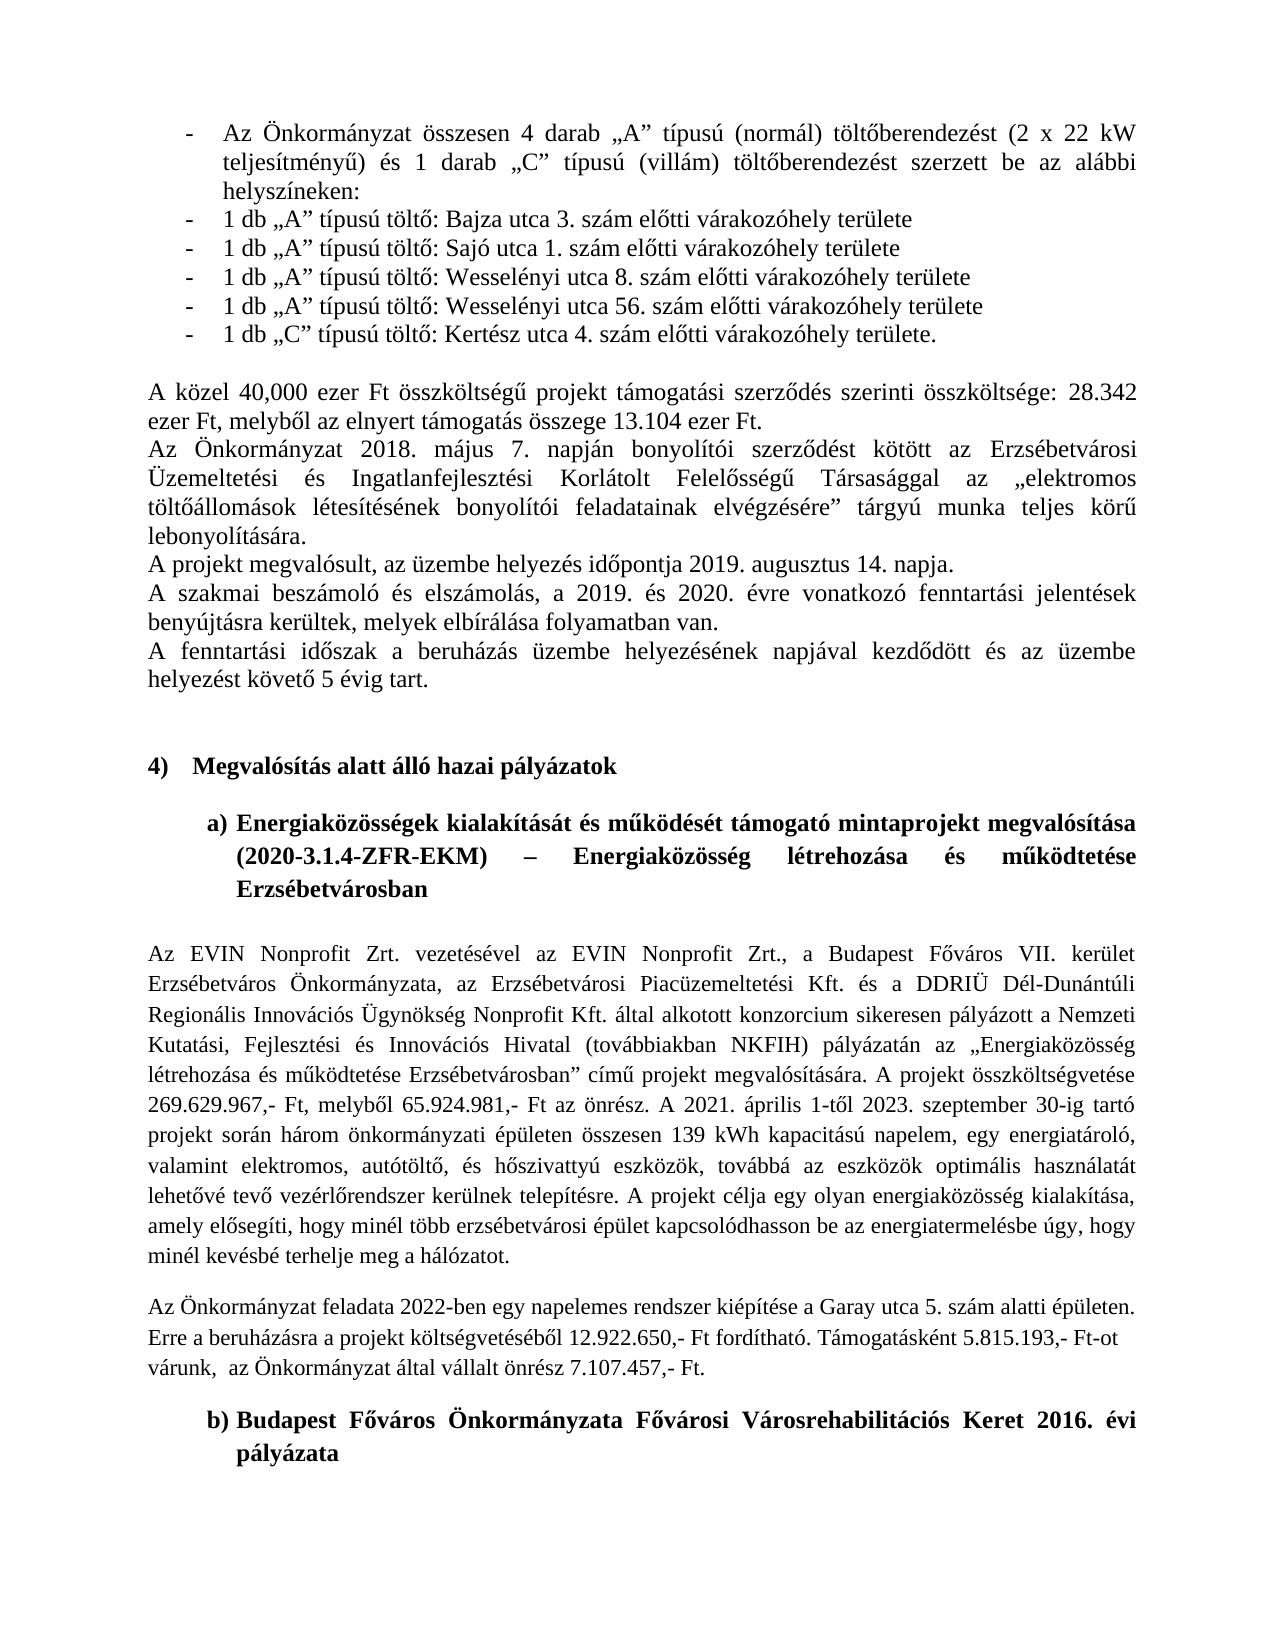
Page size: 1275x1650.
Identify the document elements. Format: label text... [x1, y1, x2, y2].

text Az EVIN Nonprofit Zrt. vezetésével az EVIN Nonprofit Zrt., a Budapest Főváros VII. kerület Erzsébetváros Önkormányzata, az Erzsébetvárosi Piacüzemeltetési Kft. és a DDRIÜ Dél-Dunántúli Regionális Innovációs Ügynökség Nonprofit Kft. által alkotott konzorcium sikeresen pályázott a Nemzeti Kutatási, Fejlesztési és Innovációs Hivatal (továbbiakban NKFIH) pályázatán az „Energiaközösség létrehozása és működtetése Erzsébetvárosban” című projekt megvalósítására. A projekt összköltségvetése 269.629.967,- Ft, melyből 65.924.981,- Ft az önrész. A 2021. április 1-től 2023. szeptember 30-ig tartó projekt során három önkormányzati épületen összesen 139 kWh kapacitású napelem, egy energiatároló, valamint elektromos, autótöltő, és hőszivattyú eszközök, továbbá az eszközök optimális használatát lehetővé tevő vezérlőrendszer kerülnek telepítésre. A projekt célja egy olyan energiaközösség kialakítása, amely elősegíti, hogy minél több erzsébetvárosi épület kapcsolódhasson be az energiatermelésbe úgy, hogy minél kevésbé terhelje meg a hálózatot. [148, 940, 1137, 1269]
text A projekt megvalósult, az üzembe helyezés időpontja 2019. augusztus 14. napja. [148, 549, 1137, 578]
list Az Önkormányzat összesen 4 darab „A” típusú (normál) töltőberendezést (2 x 22 kW teljesítményű) és 1 darab „C” típusú (villám) töltőberendezést szerzett be az alábbi helyszíneken: [185, 118, 1137, 204]
list Megvalósítás alatt álló hazai pályázatok [148, 751, 1137, 779]
list 1 db „A” típusú töltő: Wesselényi utca 8. szám előtti várakozóhely területe [185, 262, 1137, 291]
text A fenntartási időszak a beruházás üzembe helyezésének napjával kezdődött és az üzembe helyezést követő 5 évig tart. [148, 636, 1137, 693]
text Az Önkormányzat 2018. május 7. napján bonyolítói szerződést kötött az Erzsébetvárosi Üzemeltetési és Ingatlanfejlesztési Korlátolt Felelősségű Társasággal az „elektromos töltőállomások létesítésének bonyolítói feladatainak elvégzésére” tárgyú munka teljes körű lebonyolítására. [148, 434, 1137, 549]
list 1 db „A” típusú töltő: Wesselényi utca 56. szám előtti várakozóhely területe [185, 291, 1137, 319]
list 1 db „A” típusú töltő: Bajza utca 3. szám előtti várakozóhely területe [185, 204, 1137, 233]
text A közel 40,000 ezer Ft összköltségű projekt támogatási szerződés szerinti összköltsége: 28.342 ezer Ft, melyből az elnyert támogatás összege 13.104 ezer Ft. [148, 377, 1137, 434]
list Budapest Főváros Önkormányzata Fővárosi Városrehabilitációs Keret 2016. évi pályázata [207, 1405, 1137, 1467]
text A szakmai beszámoló és elszámolás, a 2019. és 2020. évre vonatkozó fenntartási jelentések benyújtásra kerültek, melyek elbírálása folyamatban van. [148, 578, 1137, 636]
text Az Önkormányzat feladata 2022-ben egy napelemes rendszer kiépítése a Garay utca 5. szám alatti épületen. Erre a beruházásra a projekt költségvetéséből 12.922.650,- Ft fordítható. Támogatásként 5.815.193,- Ft-ot várunk, az Önkormányzat által vállalt önrész 7.107.457,- Ft. [148, 1293, 1137, 1380]
list Energiaközösségek kialakítását és működését támogató mintaprojekt megvalósítása (2020-3.1.4-ZFR-EKM) – Energiaközösség létrehozása és működtetése Erzsébetvárosban [207, 808, 1137, 903]
list 1 db „A” típusú töltő: Sajó utca 1. szám előtti várakozóhely területe [185, 233, 1137, 262]
list 1 db „C” típusú töltő: Kertész utca 4. szám előtti várakozóhely területe. [185, 319, 1137, 348]
